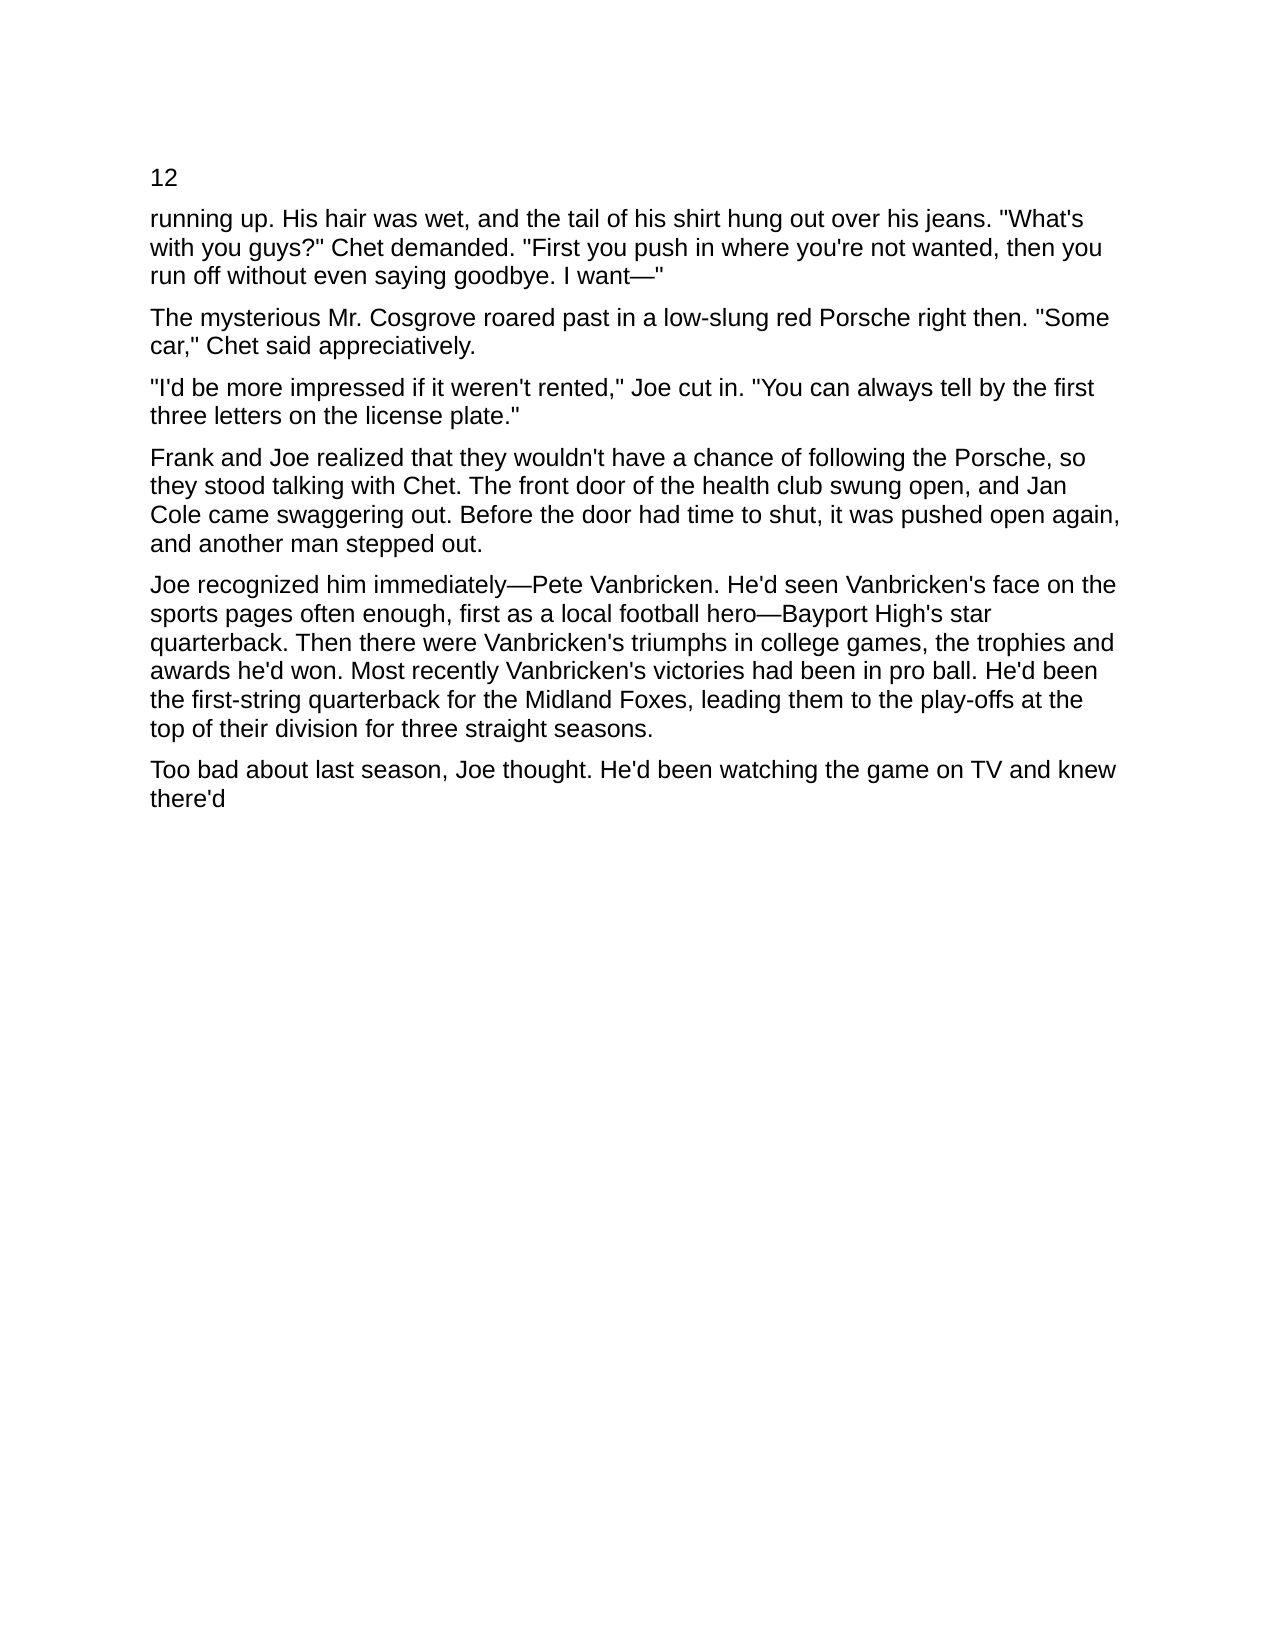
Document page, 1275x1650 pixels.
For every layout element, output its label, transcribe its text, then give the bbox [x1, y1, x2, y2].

text Too bad about last season, Joe thought. He'd been watching the game on TV and knew there'd [150, 755, 1125, 812]
text 12 [150, 162, 1125, 191]
text The mysterious Mr. Cosgrove roared past in a low-slung red Porsche right then. "Some car," Chet said appreciatively. [150, 302, 1125, 360]
text Frank and Joe realized that they wouldn't have a chance of following the Porsche, so they stood talking with Chet. The front door of the health club swung open, and Jan Cole came swaggering out. Before the door had time to shut, it was pushed open again, and another man stepped out. [150, 442, 1125, 557]
text Joe recognized him immediately—Pete Vanbricken. He'd seen Vanbricken's face on the sports pages often enough, first as a local football hero—Bayport High's star quarterback. Then there were Vanbricken's triumphs in college games, the trophies and awards he'd won. Most recently Vanbricken's victories had been in pro ball. He'd been the first-string quarterback for the Midland Foxes, leading them to the play-offs at the top of their division for three straight seasons. [150, 570, 1125, 742]
text running up. His hair was wet, and the tail of his shirt hung out over his jeans. "What's with you guys?" Chet demanded. "First you push in where you're not wanted, then you run off without even saying goodbye. I want—" [150, 204, 1125, 290]
text "I'd be more impressed if it weren't rented," Joe cut in. "You can always tell by the first three letters on the license plate." [150, 372, 1125, 430]
